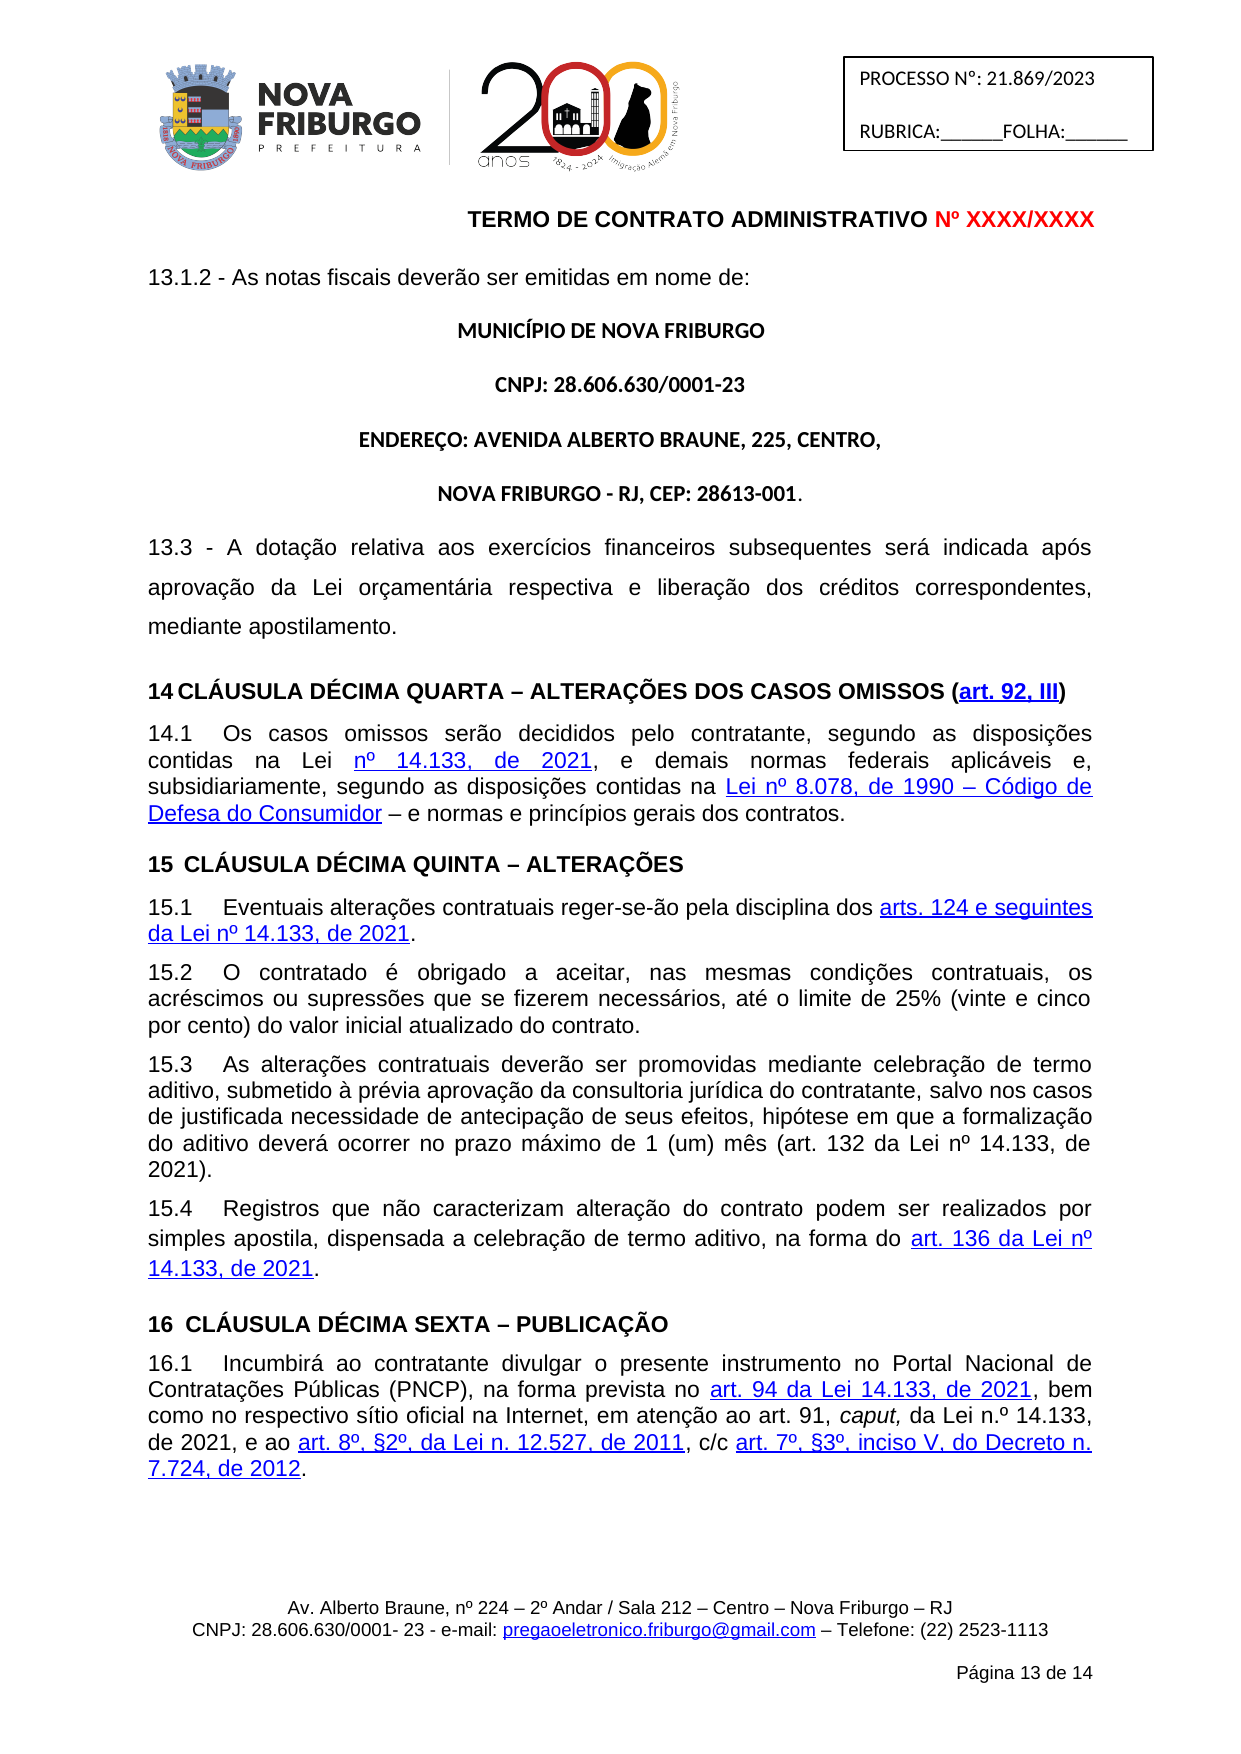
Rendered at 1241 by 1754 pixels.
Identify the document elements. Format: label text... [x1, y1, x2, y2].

list Eventuais alterações contratuais reger-se-ão pela disciplina dos arts. 124 e seguintes da Lei nº 14.133, de 2021. [148, 894, 1092, 946]
list Incumbirá ao contratante divulgar o presente instrumento no Portal Nacional de Contratações Públicas (PNCP), na forma prevista no art. 94 da Lei 14.133, de 2021, bem como no respectivo sítio oficial na Internet, em atenção ao art. 91, caput, da Lei n.º 14.133, de 2021, e ao art. 8º, §2º, da Lei n. 12.527, de 2011, c/c art. 7º, §3º, inciso V, do Decreto n. 7.724, de 2012. [148, 1349, 1092, 1481]
list ENDEREÇO: AVENIDA ALBERTO BRAUNE, 225, CENTRO, [148, 425, 1092, 453]
list CNPJ: 28.606.630/0001-23 [148, 370, 1092, 398]
list MUNICÍPIO DE NOVA FRIBURGO [0, 316, 1092, 344]
list NOVA FRIBURGO - RJ, CEP: 28613-001. [148, 479, 1092, 508]
picture [132, 29, 712, 200]
list As alterações contratuais deverão ser promovidas mediante celebração de termo aditivo, submetido à prévia aprovação da consultoria jurídica do contratante, salvo nos casos de justificada necessidade de antecipação de seus efeitos, hipótese em que a formalização do aditivo deverá ocorrer no prazo máximo de 1 (um) mês (art. 132 da Lei nº 14.133, de 2021). [148, 1051, 1092, 1182]
list CLÁUSULA DÉCIMA QUARTA – ALTERAÇÕES DOS CASOS OMISSOS (art. 92, III) [148, 678, 1092, 704]
list Os casos omissos serão decididos pelo contratante, segundo as disposições contidas na Lei nº 14.133, de 2021, e demais normas federais aplicáveis e, subsidiariamente, segundo as disposições contidas na Lei nº 8.078, de 1990 – Código de Defesa do Consumidor – e normas e princípios gerais dos contratos. [148, 720, 1092, 826]
list CLÁUSULA DÉCIMA QUINTA – ALTERAÇÕES [148, 851, 1092, 877]
list 13.3 - A dotação relativa aos exercícios financeiros subsequentes será indicada após aprovação da Lei orçamentária respectiva e liberação dos créditos correspondentes, mediante apostilamento. [148, 534, 1092, 639]
list CLÁUSULA DÉCIMA SEXTA – PUBLICAÇÃO [148, 1311, 1092, 1337]
list 13.1.2 - As notas fiscais deverão ser emitidas em nome de: [148, 264, 1092, 290]
list O contratado é obrigado a aceitar, nas mesmas condições contratuais, os acréscimos ou supressões que se fizerem necessários, até o limite de 25% (vinte e cinco por cento) do valor inicial atualizado do contrato. [148, 959, 1092, 1038]
list Registros que não caracterizam alteração do contrato podem ser realizados por simples apostila, dispensada a celebração de termo aditivo, na forma do art. 136 da Lei nº 14.133, de 2021. [148, 1195, 1092, 1282]
